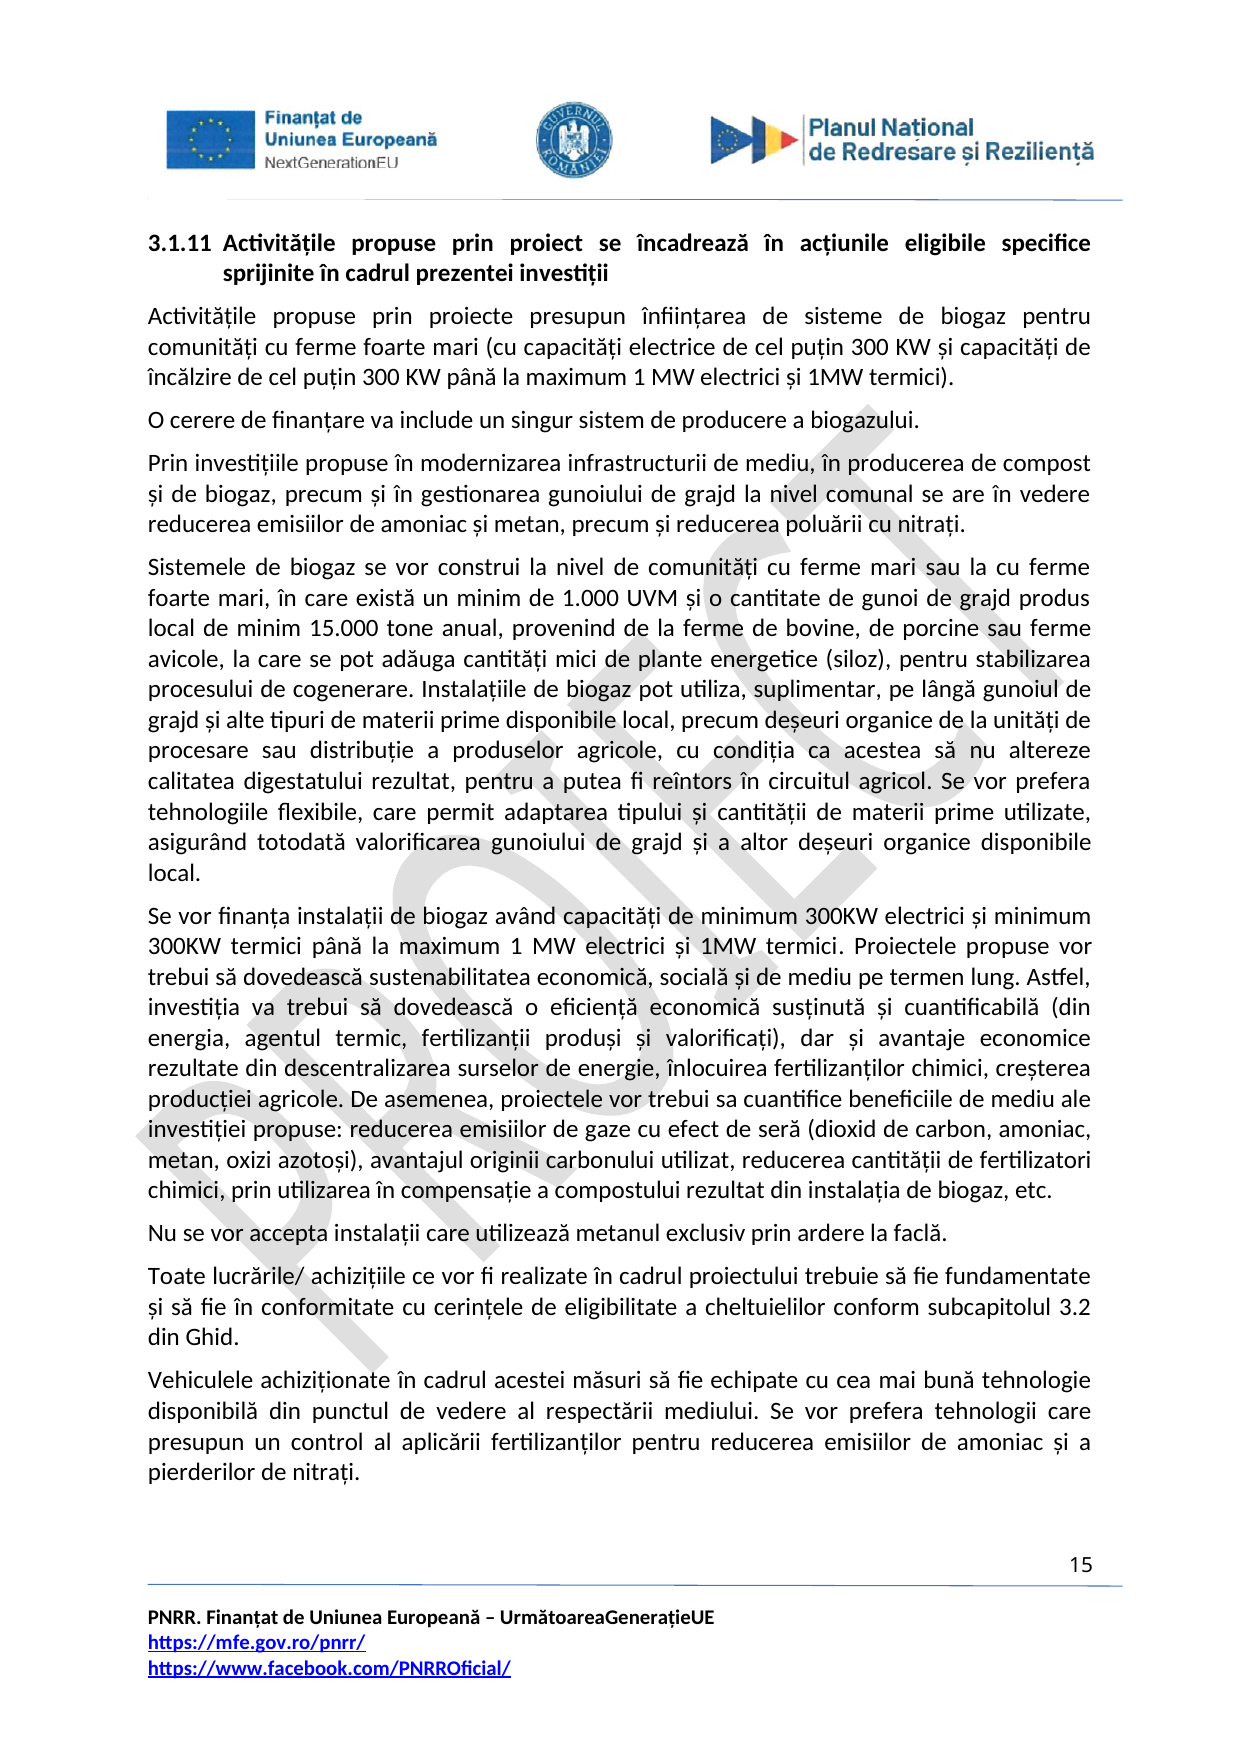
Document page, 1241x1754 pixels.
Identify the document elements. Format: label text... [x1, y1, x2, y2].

text O cerere de finanțare va include un singur sistem de producere a biogazului. [148, 404, 1093, 435]
text Toate lucrările/ achizițiile ce vor fi realizate în cadrul proiectului trebuie să fie fundamentate și să fie în conformitate cu cerințele de eligibilitate a cheltuielilor conform subcapitolul 3.2 din Ghid. [148, 1261, 1093, 1352]
text Sistemele de biogaz se vor construi la nivel de comunități cu ferme mari sau la cu ferme foarte mari, în care există un minim de 1.000 UVM și o cantitate de gunoi de grajd produs local de minim 15.000 tone anual, provenind de la ferme de bovine, de porcine sau ferme avicole, la care se pot adăuga cantități mici de plante energetice (siloz), pentru stabilizarea procesului de cogenerare. Instalațiile de biogaz pot utiliza, suplimentar, pe lângă gunoiul de grajd și alte tipuri de materii prime disponibile local, precum deșeuri organice de la unități de procesare sau distribuție a produselor agricole, cu condiția ca acestea să nu altereze calitatea digestatului rezultat, pentru a putea fi reîntors în circuitul agricol. Se vor prefera tehnologiile flexibile, care permit adaptarea tipului și cantității de materii prime utilizate, asigurând totodată valorificarea gunoiului de grajd și a altor deșeuri organice disponibile local. [148, 552, 1093, 887]
picture [147, 73, 1123, 199]
text Se vor finanța instalații de biogaz având capacități de minimum 300KW electrici și minimum 300KW termici până la maximum 1 MW electrici și 1MW termici. Proiectele propuse vor trebui să dovedească sustenabilitatea economică, socială și de mediu pe termen lung. Astfel, investiția va trebui să dovedească o eficiență economică susținută și cuantificabilă (din energia, agentul termic, fertilizanții produși și valorificați), dar și avantaje economice rezultate din descentralizarea surselor de energie, înlocuirea fertilizanților chimici, creșterea producției agricole. De asemenea, proiectele vor trebui sa cuantifice beneficiile de mediu ale investiției propuse: reducerea emisiilor de gaze cu efect de seră (dioxid de carbon, amoniac, metan, oxizi azotoși), avantajul originii carbonului utilizat, reducerea cantității de fertilizatori chimici, prin utilizarea în compensație a compostului rezultat din instalația de biogaz, etc. [148, 900, 1093, 1205]
text Vehiculele achiziționate în cadrul acestei măsuri să fie echipate cu cea mai bună tehnologie disponibilă din punctul de vedere al respectării mediului. Se vor prefera tehnologii care presupun un control al aplicării fertilizanților pentru reducerea emisiilor de amoniac și a pierderilor de nitrați. [148, 1364, 1093, 1487]
text Nu se vor accepta instalații care utilizează metanul exclusiv prin ardere la faclă. [148, 1217, 1093, 1248]
text Prin investițiile propuse în modernizarea infrastructurii de mediu, în producerea de compost și de biogaz, precum și în gestionarea gunoiului de grajd la nivel comunal se are în vedere reducerea emisiilor de amoniac și metan, precum și reducerea poluării cu nitrați. [148, 447, 1093, 539]
text Activitățile propuse prin proiecte presupun înființarea de sisteme de biogaz pentru comunități cu ferme foarte mari (cu capacități electrice de cel puțin 300 KW și capacități de încălzire de cel puțin 300 KW până la maximum 1 MW electrici și 1MW termici). [148, 300, 1093, 392]
subtitle Activitățile propuse prin proiect se încadrează în acțiunile eligibile specifice sprijinite în cadrul prezentei investiții [148, 227, 1093, 288]
